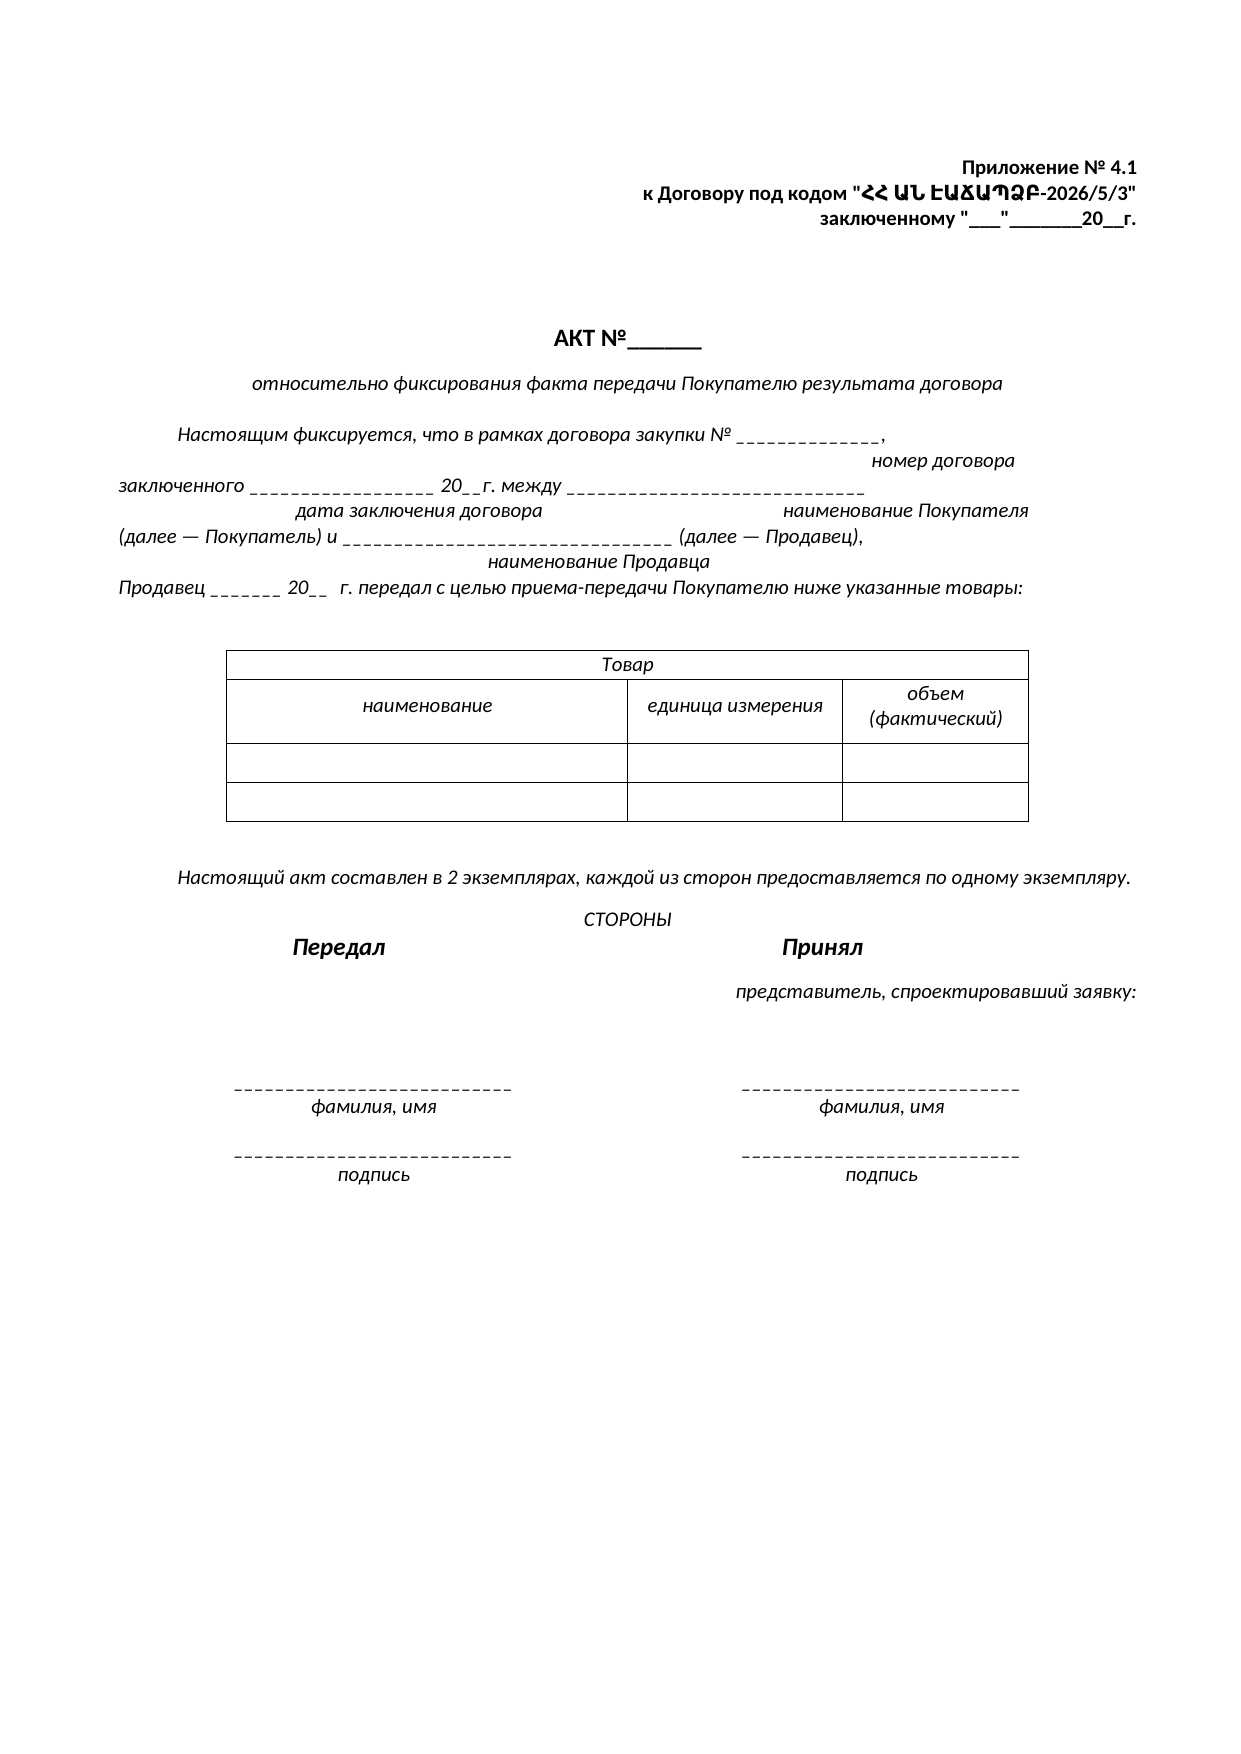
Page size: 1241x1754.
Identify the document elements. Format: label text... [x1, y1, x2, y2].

table_cell [843, 783, 1028, 821]
text СТОРОНЫ [118, 906, 1137, 932]
table_header ___________________________ фамилия, имя [628, 1068, 1135, 1136]
text (далее — Покупатель) и ________________________________ (далее — Продавец), [118, 523, 1137, 548]
table_cell ___________________________ подпись [628, 1136, 1135, 1203]
table_cell [227, 744, 627, 782]
table_cell ___________________________ подпись [120, 1136, 627, 1203]
text к Договору под кодом "ՀՀ ԱՆ ԷԱՃԱՊՁԲ-2026/5/3" заключенному "___"_______20__г. [118, 180, 1137, 231]
table_header Принял [570, 932, 1074, 979]
text наименование Продавца [487, 548, 1174, 574]
table_cell [227, 783, 627, 821]
table_cell наименование [227, 680, 627, 743]
table_header Товар [227, 651, 1028, 679]
table_cell [628, 744, 842, 782]
text заключенного __________________ 20__г. между _____________________________ [118, 472, 1137, 498]
text АКТ №______ [118, 322, 1137, 353]
text Продавец _______ 20__ г. передал с целью приема-передачи Покупателю ниже указанные товары: [118, 574, 1137, 599]
table_cell единица измерения [628, 680, 842, 743]
table_cell [628, 783, 842, 821]
text Приложение № 4.1 [118, 154, 1137, 180]
table_cell объем (фактический) [843, 680, 1028, 743]
text дата заключения договора наименование Покупателя [295, 498, 1174, 523]
text относительно фиксирования факта передачи Покупателю результата договора [118, 371, 1137, 396]
table_header ___________________________ фамилия, имя [120, 1068, 627, 1136]
text Настоящим фиксируется, что в рамках договора закупки № ______________, [118, 421, 1137, 447]
text Настоящий акт составлен в 2 экземплярах, каждой из сторон предоставляется по одному экземпляру. [118, 864, 1137, 889]
text представитель, спроектировавший заявку: [118, 979, 1137, 1004]
table_cell [843, 744, 1028, 782]
table_header Передал [107, 932, 570, 979]
text номер договора [871, 447, 1137, 472]
